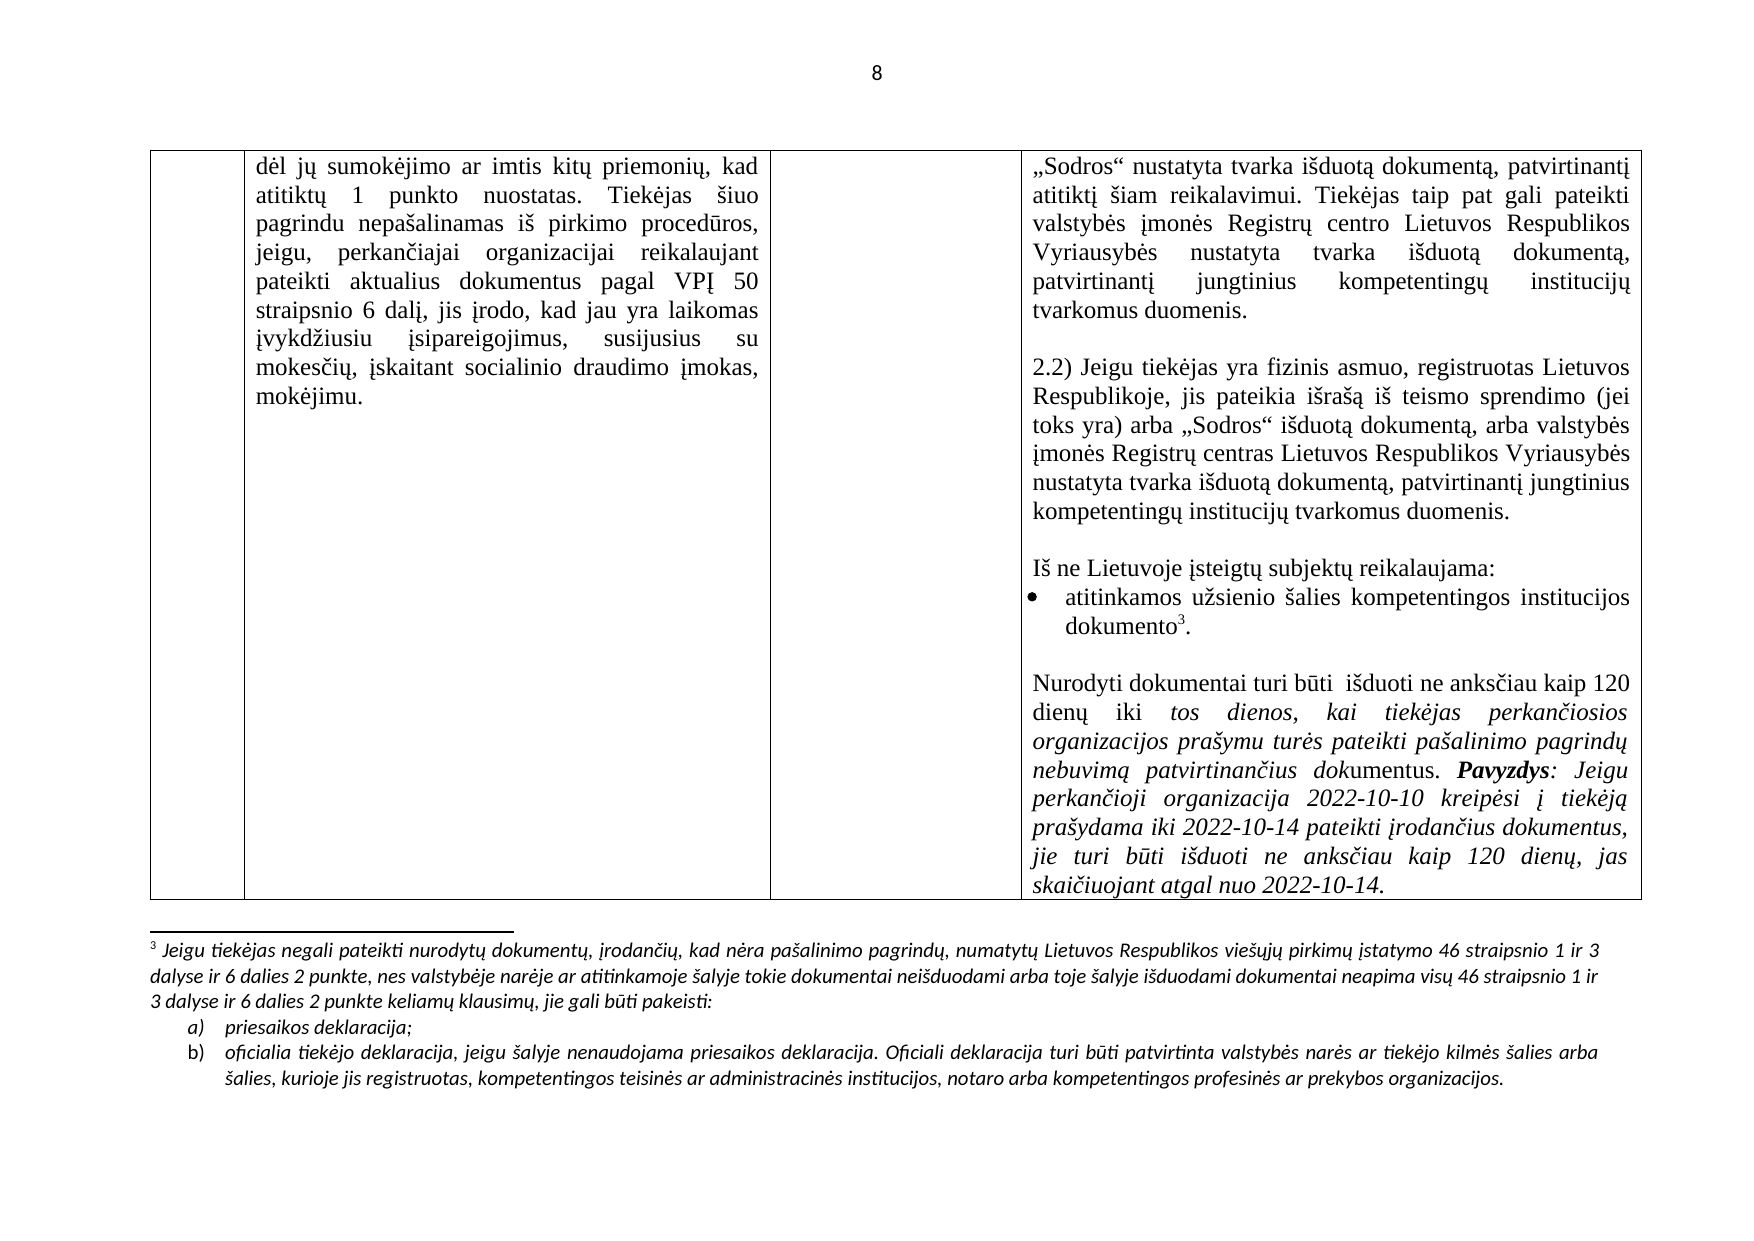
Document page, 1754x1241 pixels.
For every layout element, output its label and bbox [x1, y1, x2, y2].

table_cell [1022, 151, 1641, 898]
table_cell [151, 151, 244, 898]
table_cell [771, 151, 1021, 898]
table_cell [245, 151, 770, 898]
